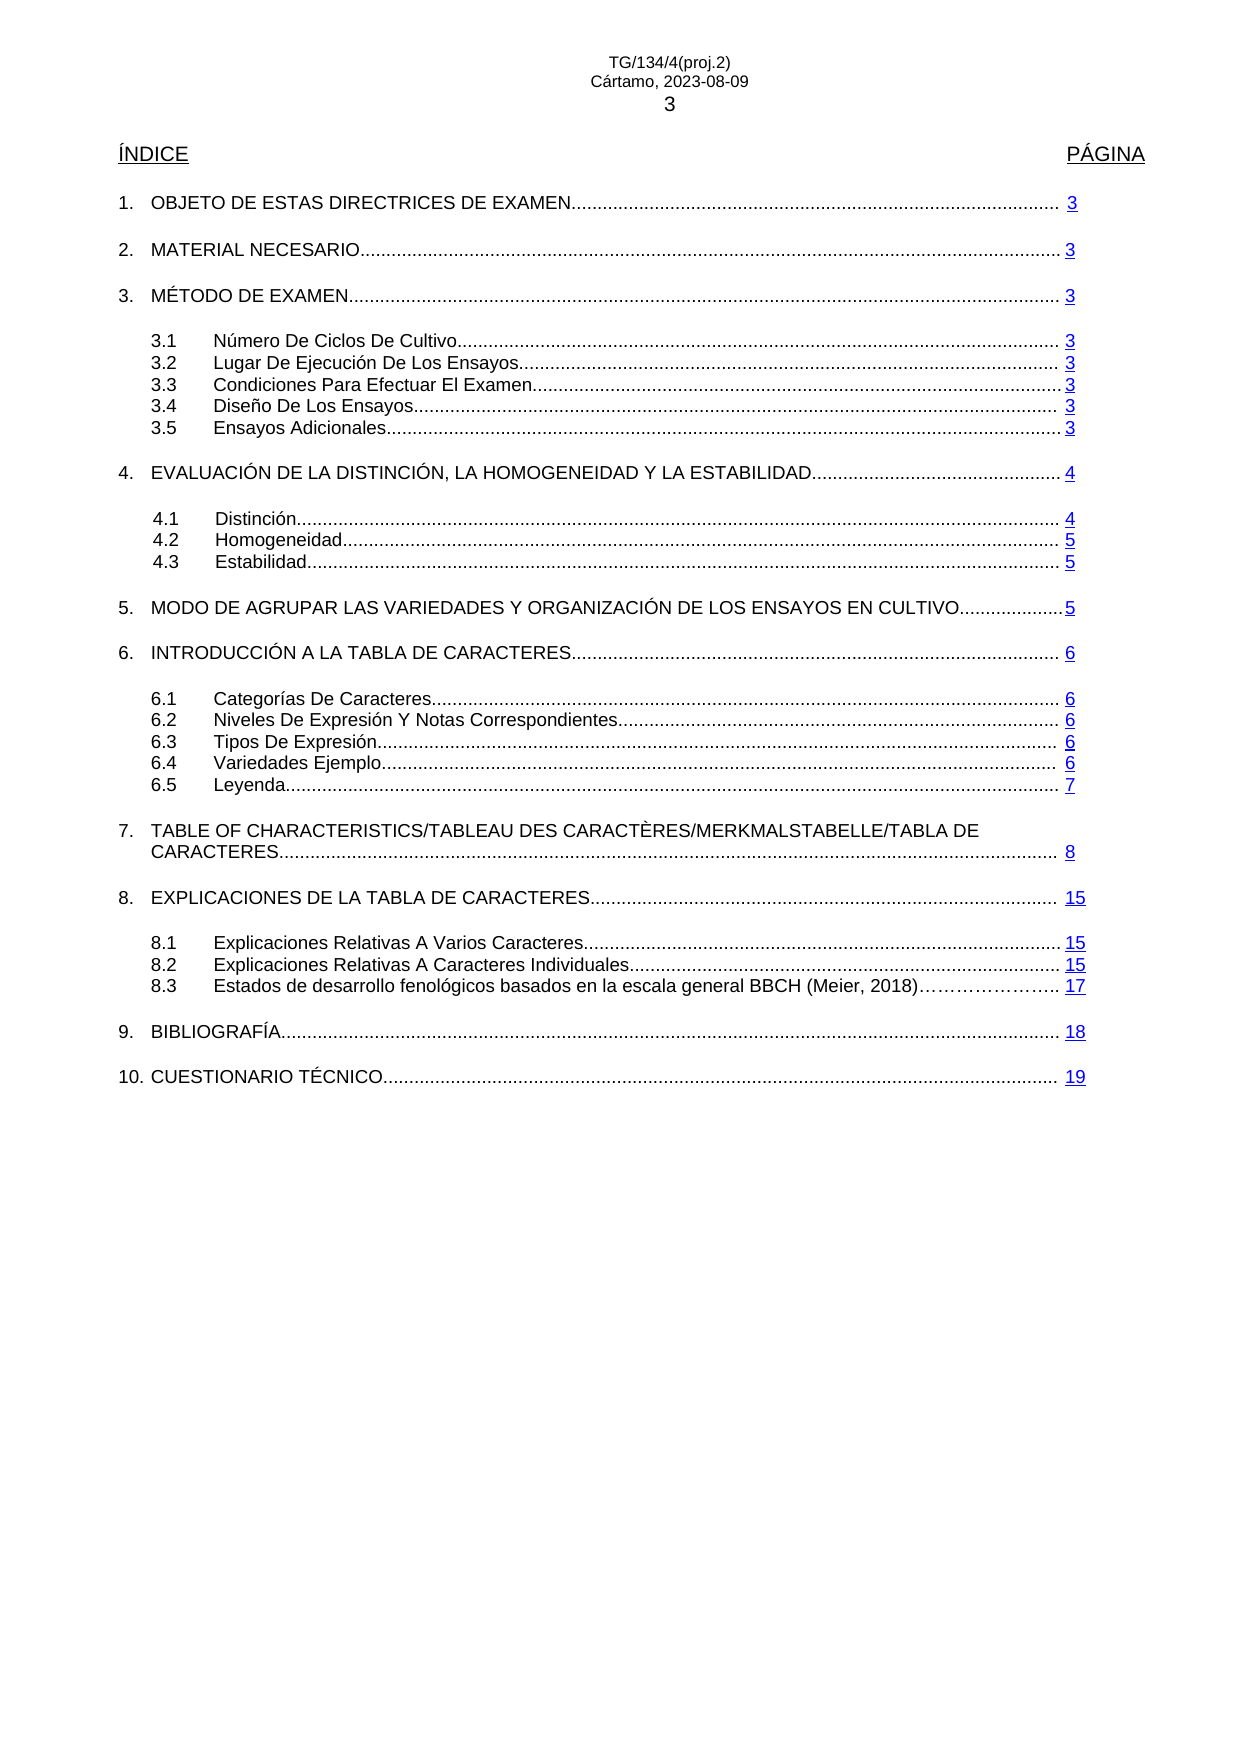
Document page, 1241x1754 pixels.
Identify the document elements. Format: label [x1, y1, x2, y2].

table_header [118, 142, 1215, 1136]
